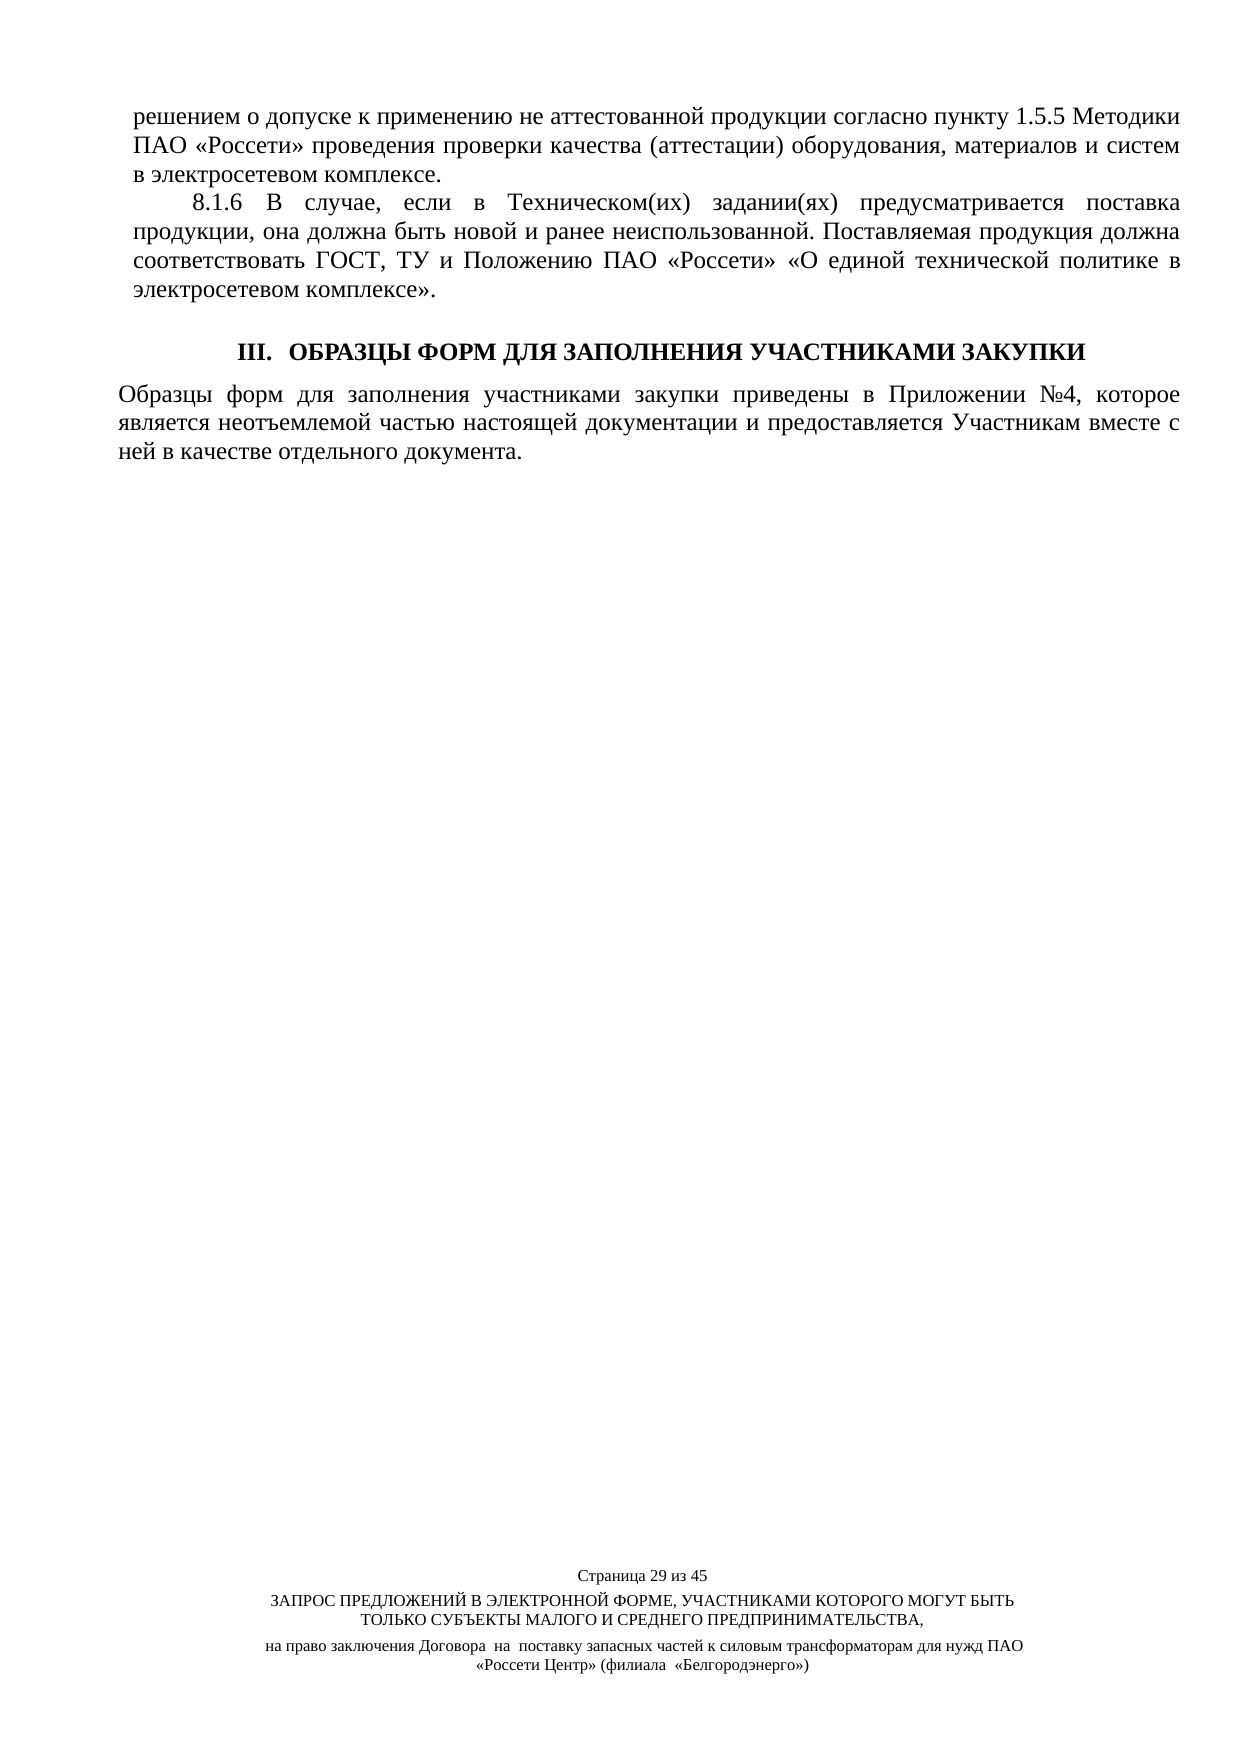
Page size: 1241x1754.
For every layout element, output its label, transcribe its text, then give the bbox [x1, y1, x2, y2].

subtitle Образцы форм для заполнения участниками закупки приведены в Приложении №4, которое является неотъемлемой частью настоящей документации и предоставляется Участникам вместе с ней в качестве отдельного документа. [118, 379, 1181, 465]
subtitle ОБРАЗЦЫ ФОРМ ДЛЯ ЗАПОЛНЕНИЯ УЧАСТНИКАМИ ЗАКУПКИ [118, 337, 1181, 366]
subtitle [133, 101, 1181, 187]
subtitle В случае, если в Техническом(их) задании(ях) предусматривается поставка продукции, она должна быть новой и ранее неиспользованной. Поставляемая продукция должна соответствовать ГОСТ, ТУ и Положению ПАО «Россети» «О единой технической политике в электросетевом комплексе». [133, 187, 1181, 302]
